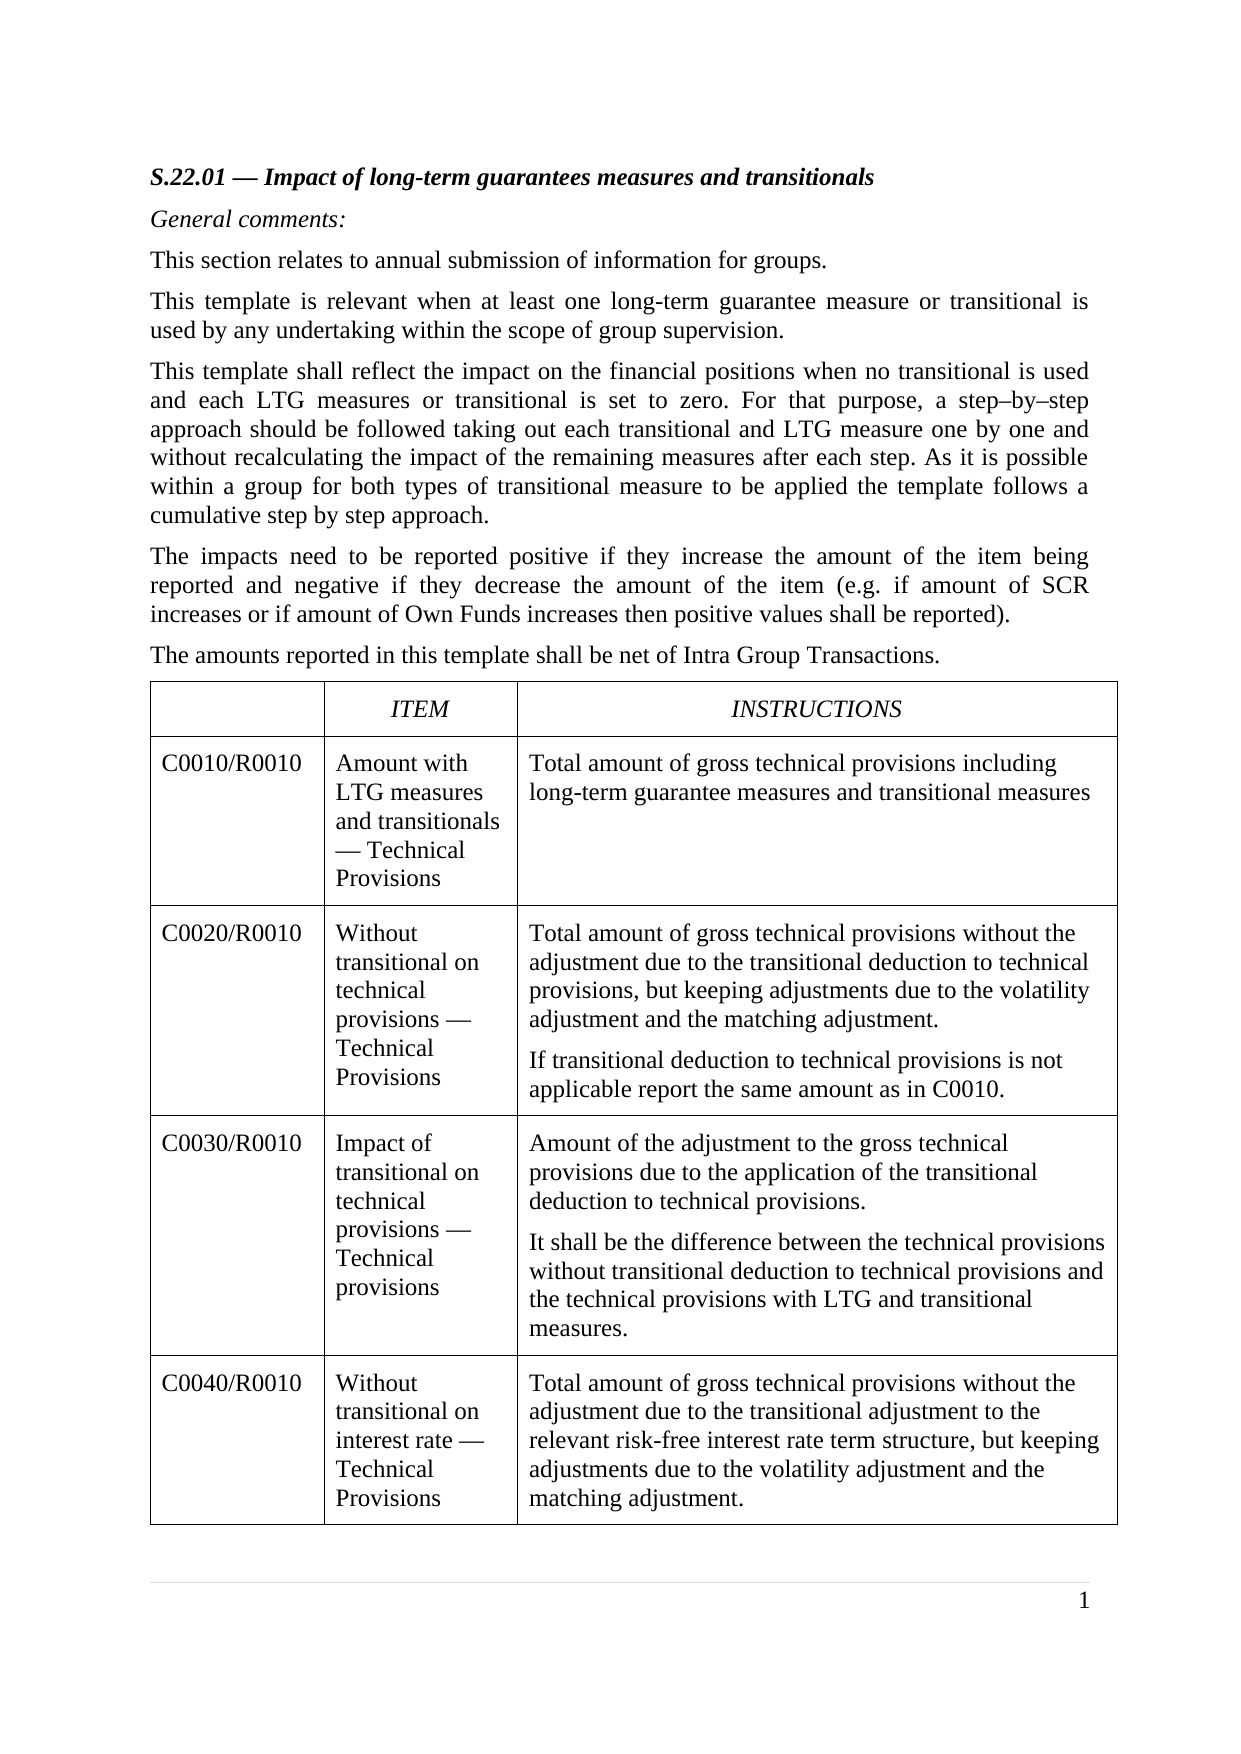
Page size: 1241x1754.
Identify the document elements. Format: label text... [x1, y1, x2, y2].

text General comments: [150, 204, 1090, 232]
subtitle S.22.01 — Impact of long-term guarantees measures and transitionals [150, 162, 1090, 191]
text This template is relevant when at least one long-term guarantee measure or transitional is used by any undertaking within the scope of group supervision. [150, 286, 1090, 344]
text This section relates to annual submission of information for groups. [150, 245, 1090, 274]
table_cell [325, 1356, 517, 1524]
text The amounts reported in this template shall be net of Intra Group Transactions. [150, 640, 1090, 669]
table_cell Amount with LTG measures and transitionals — Technical Provisions [325, 737, 517, 905]
table_header INSTRUCTIONS [518, 682, 1117, 736]
table_cell Impact of transitional on technical provisions — Technical provisions [325, 1116, 517, 1354]
table_cell Total amount of gross technical provisions including long-term guarantee measures and transitional measures [518, 737, 1117, 905]
table_cell C0030/R0010 [151, 1116, 324, 1354]
table_cell C0040/R0010 [151, 1356, 324, 1524]
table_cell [518, 1356, 1117, 1524]
table_cell Without transitional on technical provisions — Technical Provisions [325, 906, 517, 1115]
text This template shall reflect the impact on the financial positions when no transitional is used and each LTG measures or transitional is set to zero. For that purpose, a step–by–step approach should be followed taking out each transitional and LTG measure one by one and without recalculating the impact of the remaining measures after each step. As it is possible within a group for both types of transitional measure to be applied the template follows a cumulative step by step approach. [150, 356, 1090, 529]
table_cell C0020/R0010 [151, 906, 324, 1115]
table_header [151, 682, 324, 736]
table_cell C0010/R0010 [151, 737, 324, 905]
table_header ITEM [325, 682, 517, 736]
table_cell Total amount of gross technical provisions without the adjustment due to the transitional deduction to technical provisions, but keeping adjustments due to the volatility adjustment and the matching adjustment. If transitional deduction to technical provisions is not applicable report the same amount as in C0010. [518, 906, 1117, 1115]
text The impacts need to be reported positive if they increase the amount of the item being reported and negative if they decrease the amount of the item (e.g. if amount of SCR increases or if amount of Own Funds increases then positive values shall be reported). [150, 541, 1090, 627]
table_cell Amount of the adjustment to the gross technical provisions due to the application of the transitional deduction to technical provisions. It shall be the difference between the technical provisions without transitional deduction to technical provisions and the technical provisions with LTG and transitional measures. [518, 1116, 1117, 1354]
